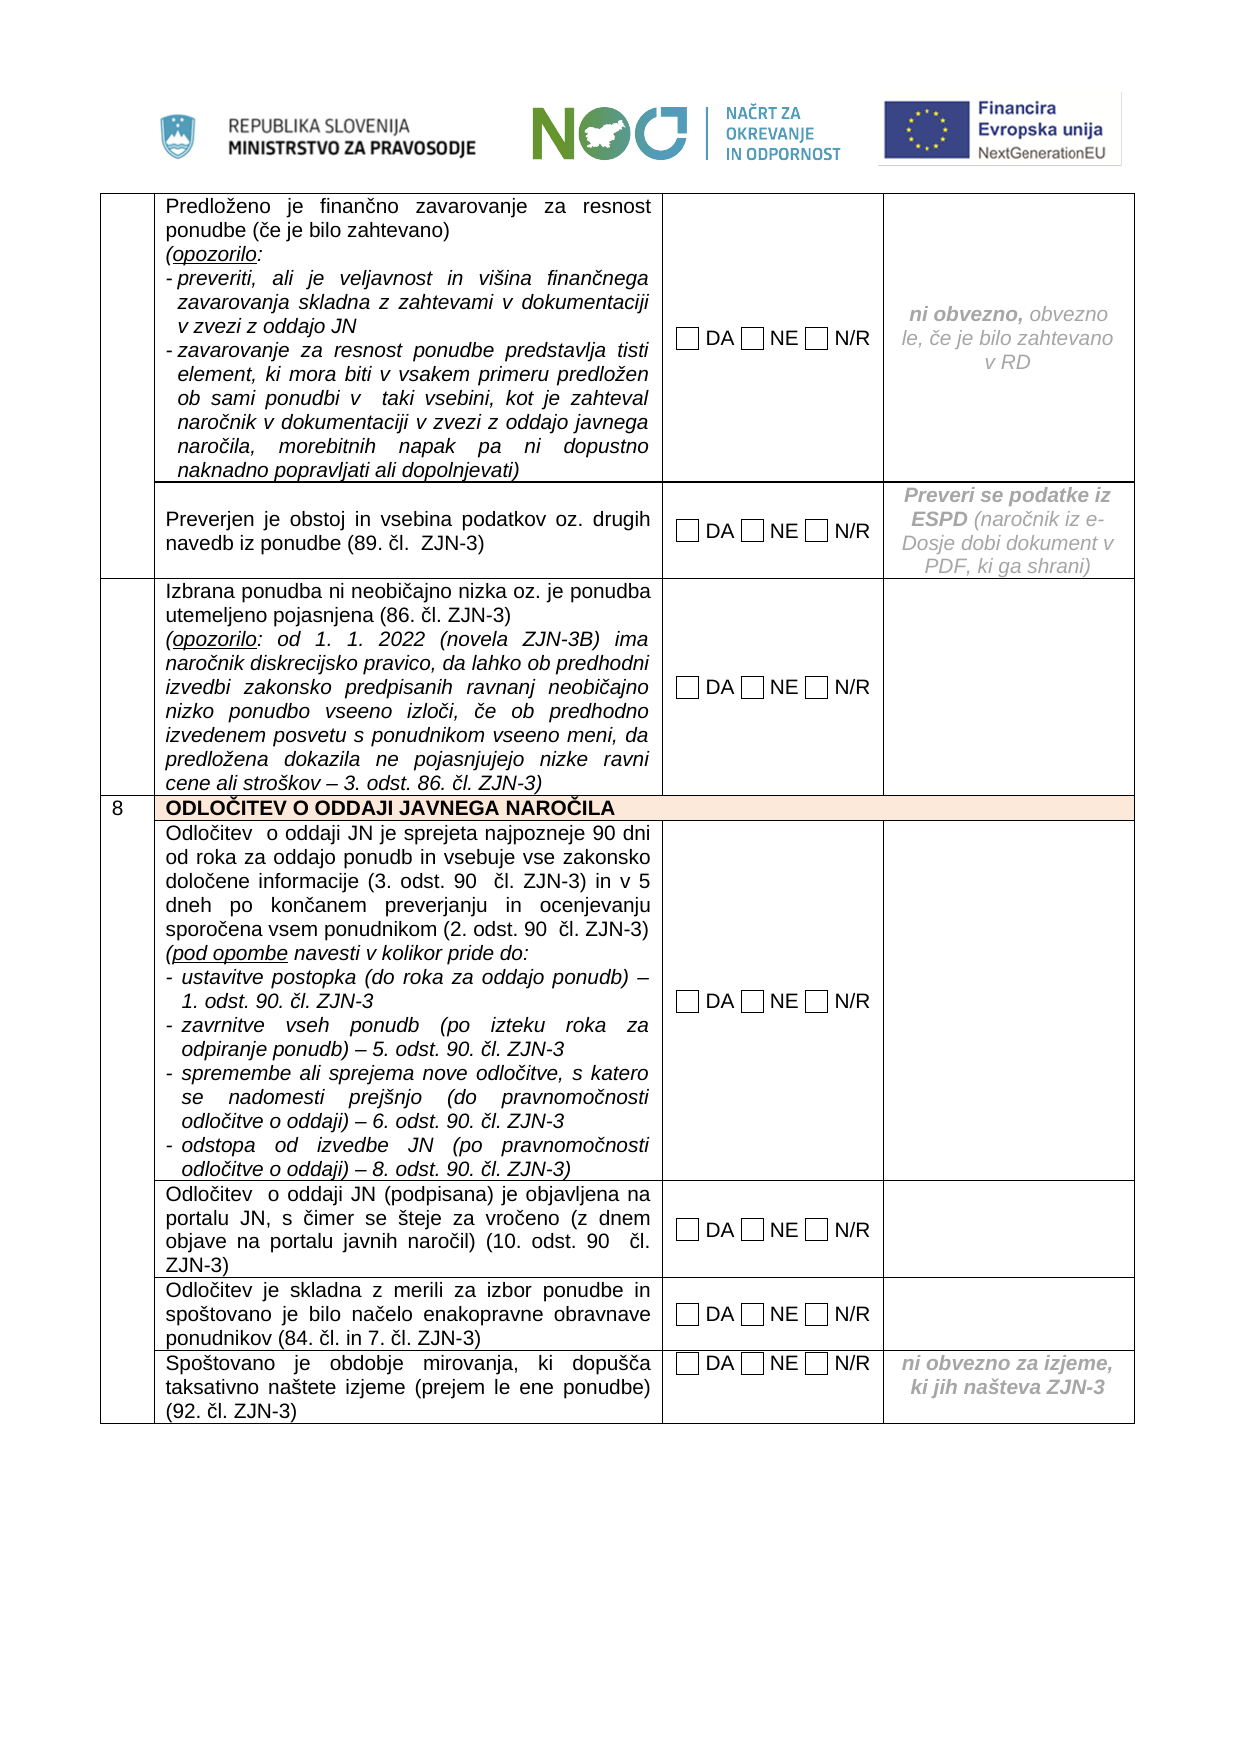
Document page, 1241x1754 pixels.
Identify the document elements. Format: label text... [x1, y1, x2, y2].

table_cell Spoštovano je obdobje mirovanja, ki dopušča taksativno naštete izjeme (prejem le ene ponudbe) (92. čl. ZJN-3) [155, 1351, 662, 1423]
table_cell DA NE N/R [663, 1181, 883, 1277]
table_cell [884, 579, 1134, 795]
table_cell DA NE N/R [663, 579, 883, 795]
table_cell Preverjen je obstoj in vsebina podatkov oz. drugih navedb iz ponudbe (89. čl. ZJN-3) [155, 483, 662, 578]
table_cell Izbrana ponudba ni neobičajno nizka oz. je ponudba utemeljeno pojasnjena (86. čl. ZJN-3) (opozorilo: od 1. 1. 2022 (novela ZJN-3B) ima naročnik diskrecijsko pravico, da lahko ob predhodni izvedbi zakonsko predpisanih ravnanj neobičajno nizko ponudbo vseeno izloči, če ob predhodno izvedenem posvetu s ponudnikom vseeno meni, da predložena dokazila ne pojasnjujejo nizke ravni cene ali stroškov – 3. odst. 86. čl. ZJN-3) [155, 579, 662, 795]
table_cell [101, 579, 154, 795]
table_cell DA NE N/R [663, 483, 883, 578]
table_cell DA NE N/R [663, 821, 883, 1180]
picture [878, 92, 1122, 166]
table_cell Odločitev je skladna z merili za izbor ponudbe in spoštovano je bilo načelo enakopravne obravnave ponudnikov (84. čl. in 7. čl. ZJN-3) [155, 1278, 662, 1350]
table_cell [884, 821, 1134, 1180]
table_cell [884, 1181, 1134, 1277]
picture [146, 100, 492, 163]
table_cell DA NE N/R [663, 1351, 883, 1423]
table_cell ODLOČITEV O ODDAJI JAVNEGA NAROČILA [155, 796, 1134, 820]
table_cell Preveri se podatke iz ESPD (naročnik iz e-Dosje dobi dokument v PDF, ki ga shrani) [884, 483, 1134, 578]
table_cell DA NE N/R [663, 194, 883, 481]
table_cell Odločitev o oddaji JN je sprejeta najpozneje 90 dni od roka za oddajo ponudb in vsebuje vse zakonsko določene informacije (3. odst. 90 čl. ZJN-3) in v 5 dneh po končanem preverjanju in ocenjevanju sporočena vsem ponudnikom (2. odst. 90 čl. ZJN-3) (pod opombe navesti v kolikor pride do: ustavitve postopka (do roka za oddajo ponudb) – 1. odst. 90. čl. ZJN-3 zavrnitve vseh ponudb (po izteku roka za odpiranje ponudb) – 5. odst. 90. čl. ZJN-3 spremembe ali sprejema nove odločitve, s katero se nadomesti prejšnjo (do pravnomočnosti odločitve o oddaji) – 6. odst. 90. čl. ZJN-3 odstopa od izvedbe JN (po pravnomočnosti odločitve o oddaji) – 8. odst. 90. čl. ZJN-3) [155, 821, 662, 1180]
table_cell DA NE N/R [663, 1278, 883, 1350]
picture [532, 102, 841, 162]
table_cell [884, 1278, 1134, 1350]
table_cell 8 [101, 796, 154, 1423]
table_cell Predloženo je finančno zavarovanje za resnost ponudbe (če je bilo zahtevano) (opozorilo: preveriti, ali je veljavnost in višina finančnega zavarovanja skladna z zahtevami v dokumentaciji v zvezi z oddajo JN zavarovanje za resnost ponudbe predstavlja tisti element, ki mora biti v vsakem primeru predložen ob sami ponudbi v taki vsebini, kot je zahteval naročnik v dokumentaciji v zvezi z oddajo javnega naročila, morebitnih napak pa ni dopustno naknadno popravljati ali dopolnjevati) [155, 194, 662, 481]
table_cell Odločitev o oddaji JN (podpisana) je objavljena na portalu JN, s čimer se šteje za vročeno (z dnem objave na portalu javnih naročil) (10. odst. 90 čl. ZJN-3) [155, 1181, 662, 1277]
table_cell ni obvezno za izjeme, ki jih našteva ZJN-3 [884, 1351, 1134, 1423]
table_cell ni obvezno, obvezno le, če je bilo zahtevano v RD [884, 194, 1134, 481]
